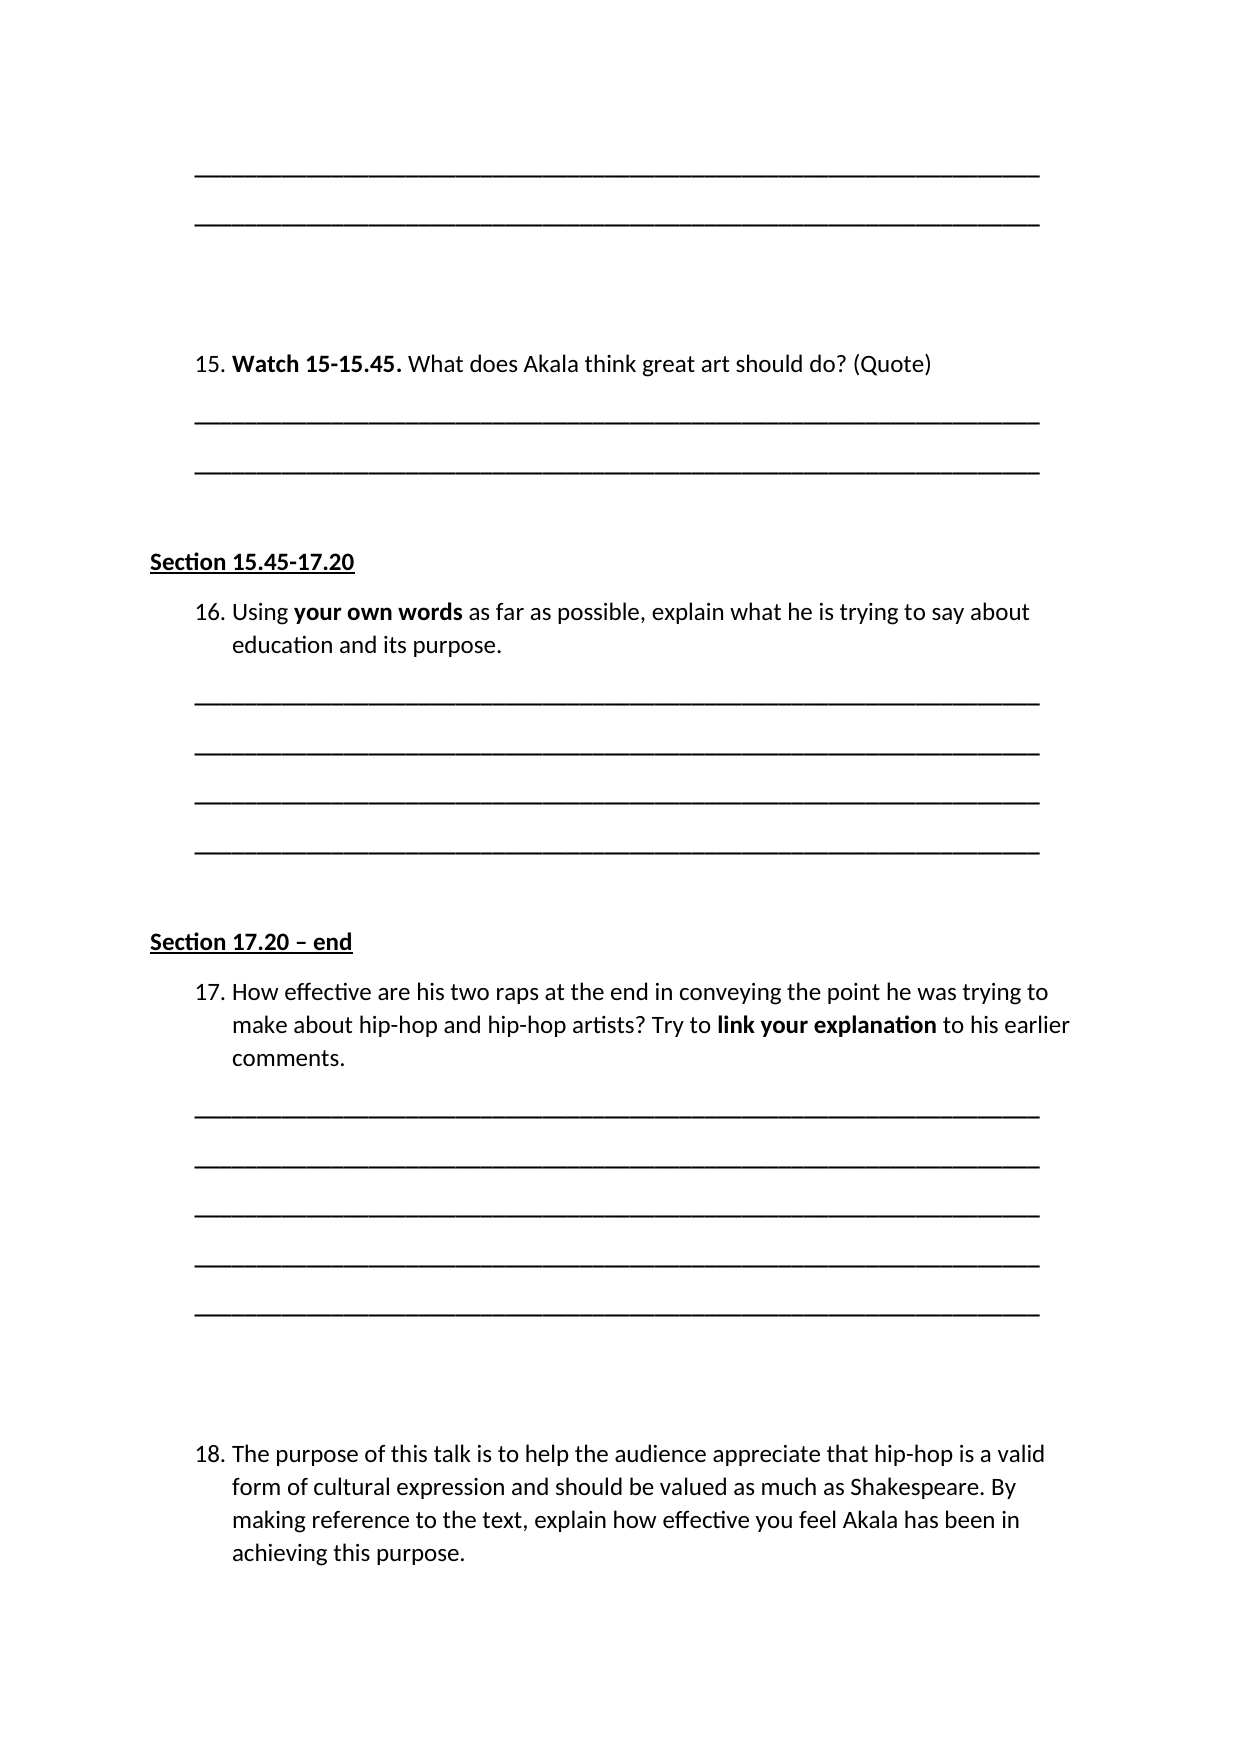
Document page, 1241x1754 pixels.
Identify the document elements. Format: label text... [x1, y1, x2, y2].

text ____________________________________________________________________ [194, 777, 1090, 808]
text ____________________________________________________________________ [194, 827, 1090, 858]
text ____________________________________________________________________ [194, 1091, 1090, 1122]
list The purpose of this talk is to help the audience appreciate that hip-hop is a valid form of cultural expression and should be valued as much as Shakespeare. By making reference to the text, explain how effective you feel Akala has been in achieving this purpose. [194, 1438, 1090, 1568]
list Watch 15-15.45. What does Akala think great art should do? (Quote) [194, 348, 1090, 378]
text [194, 199, 1090, 230]
text ____________________________________________________________________ [194, 397, 1090, 428]
text ____________________________________________________________________ [194, 1289, 1090, 1320]
text ____________________________________________________________________ [194, 728, 1090, 758]
text Section 17.20 – end [150, 926, 1090, 957]
text ____________________________________________________________________ [194, 1141, 1090, 1171]
text ____________________________________________________________________ [194, 678, 1090, 709]
text ____________________________________________________________________ [194, 447, 1090, 478]
text Section 15.45-17.20 [150, 546, 1090, 577]
text ____________________________________________________________________ [194, 1240, 1090, 1271]
list How effective are his two raps at the end in conveying the point he was trying to make about hip-hop and hip-hop artists? Try to link your explanation to his earlier comments. [194, 976, 1090, 1072]
list Using your own words as far as possible, explain what he is trying to say about education and its purpose. [194, 596, 1090, 659]
text ____________________________________________________________________ [194, 1190, 1090, 1221]
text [194, 150, 1090, 181]
